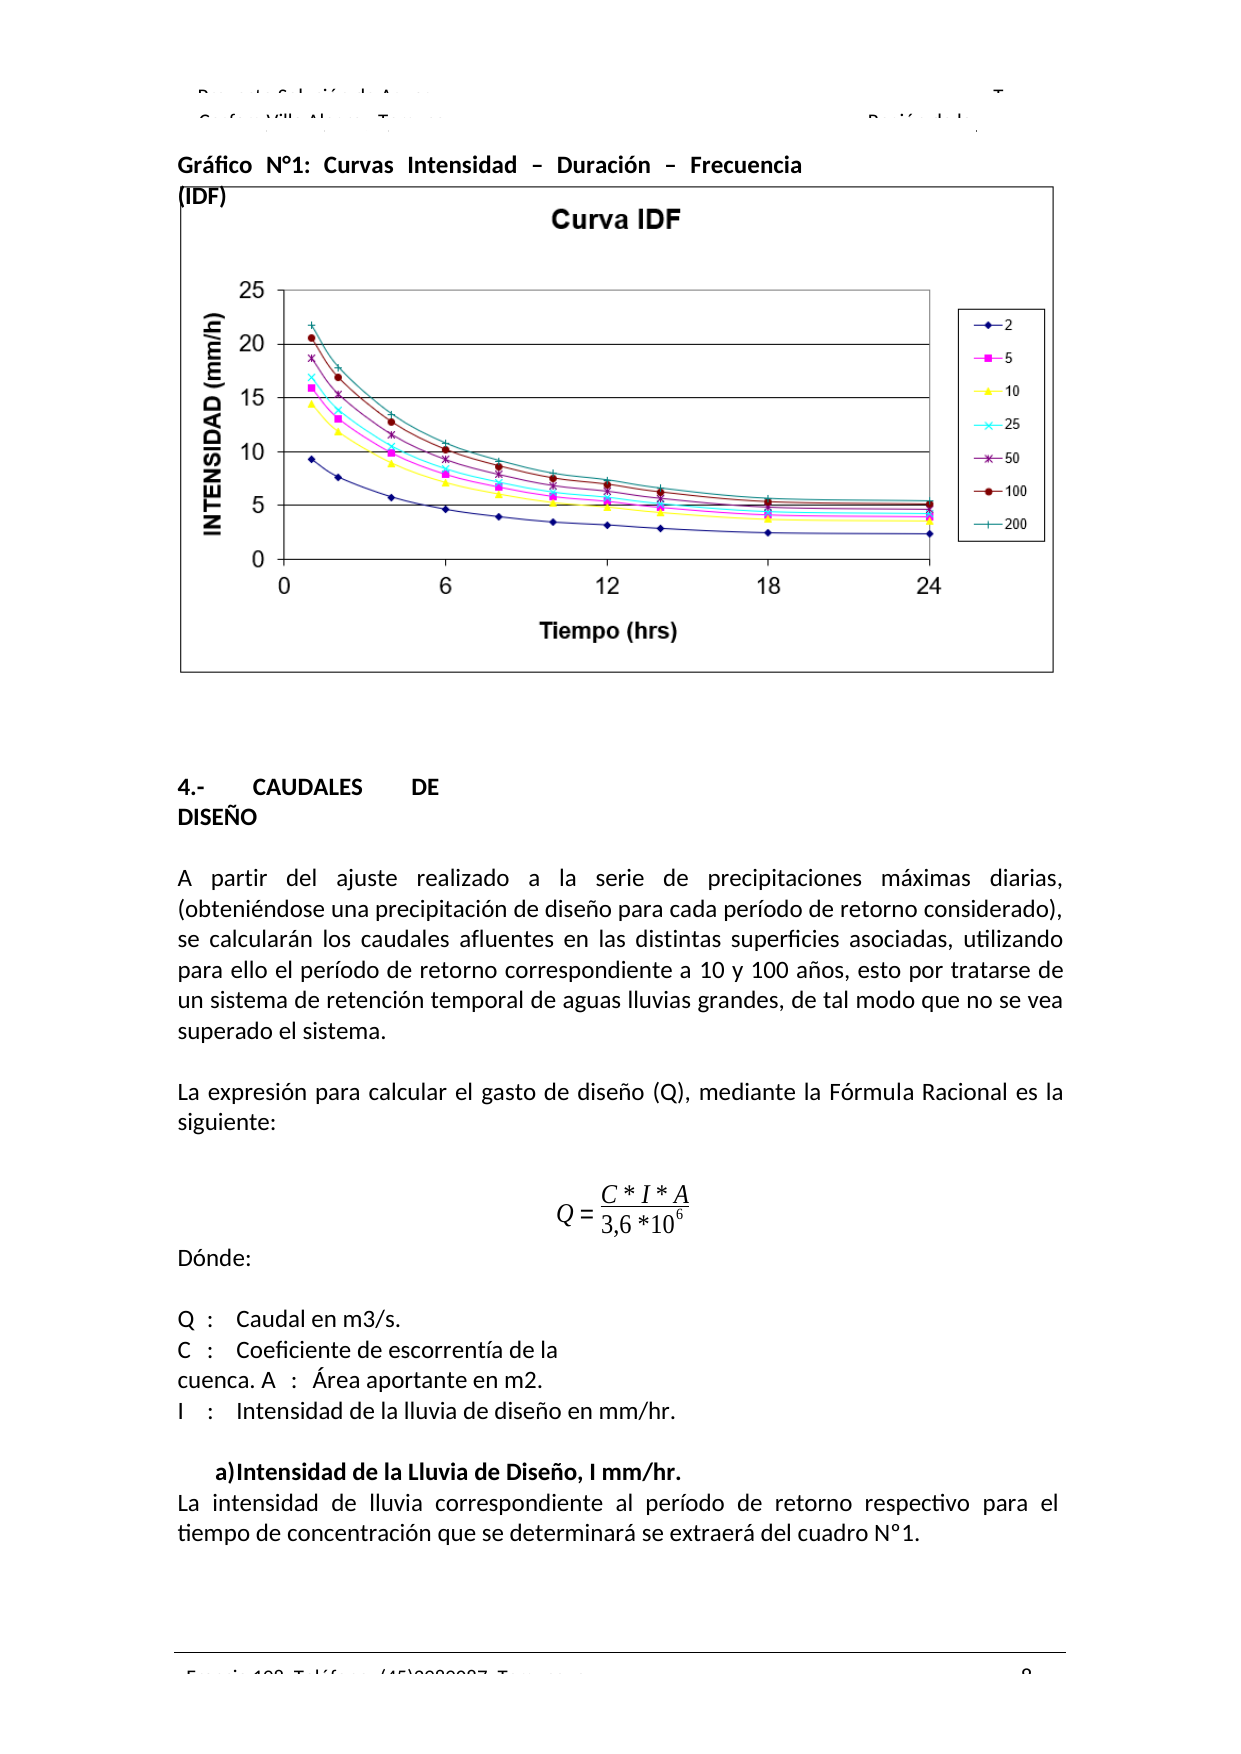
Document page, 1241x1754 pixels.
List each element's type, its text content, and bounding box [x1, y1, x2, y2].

text La expresión para calcular el gasto de diseño (Q), mediante la Fórmula Racional es la siguiente: [177, 1076, 1063, 1137]
text I : Intensidad de la lluvia de diseño en mm/hr. [177, 1395, 1078, 1426]
subtitle Intensidad de la Lluvia de Diseño, I mm/hr. [215, 1456, 1078, 1487]
text C : Coeficiente de escorrentía de la cuenca. A : Área aportante en m2. [177, 1334, 642, 1395]
text 4.- CAUDALES DE DISEÑO [177, 771, 439, 832]
subtitle Gráfico N°1: Curvas Intensidad – Duración – Frecuencia (IDF) [177, 150, 802, 211]
text Q = C * I * A [556, 1168, 1078, 1212]
text Q : Caudal en m3/s. [177, 1303, 1078, 1334]
picture [177, 180, 1059, 677]
text Dónde: [177, 1242, 251, 1273]
text 3,6 *106 [601, 1212, 1078, 1239]
text La intensidad de lluvia correspondiente al período de retorno respectivo para el tiempo de concentración que se determinará se extraerá del cuadro Nº1. [177, 1487, 1078, 1548]
text A partir del ajuste realizado a la serie de precipitaciones máximas diarias, (obteniéndose una precipitación de diseño para cada período de retorno considerado), se calcularán los caudales afluentes en las distintas superficies asociadas, utilizando para ello el período de retorno correspondiente a 10 y 100 años, esto por tratarse de un sistema de retención temporal de aguas lluvias grandes, de tal modo que no se vea superado el sistema. [177, 862, 1063, 1045]
